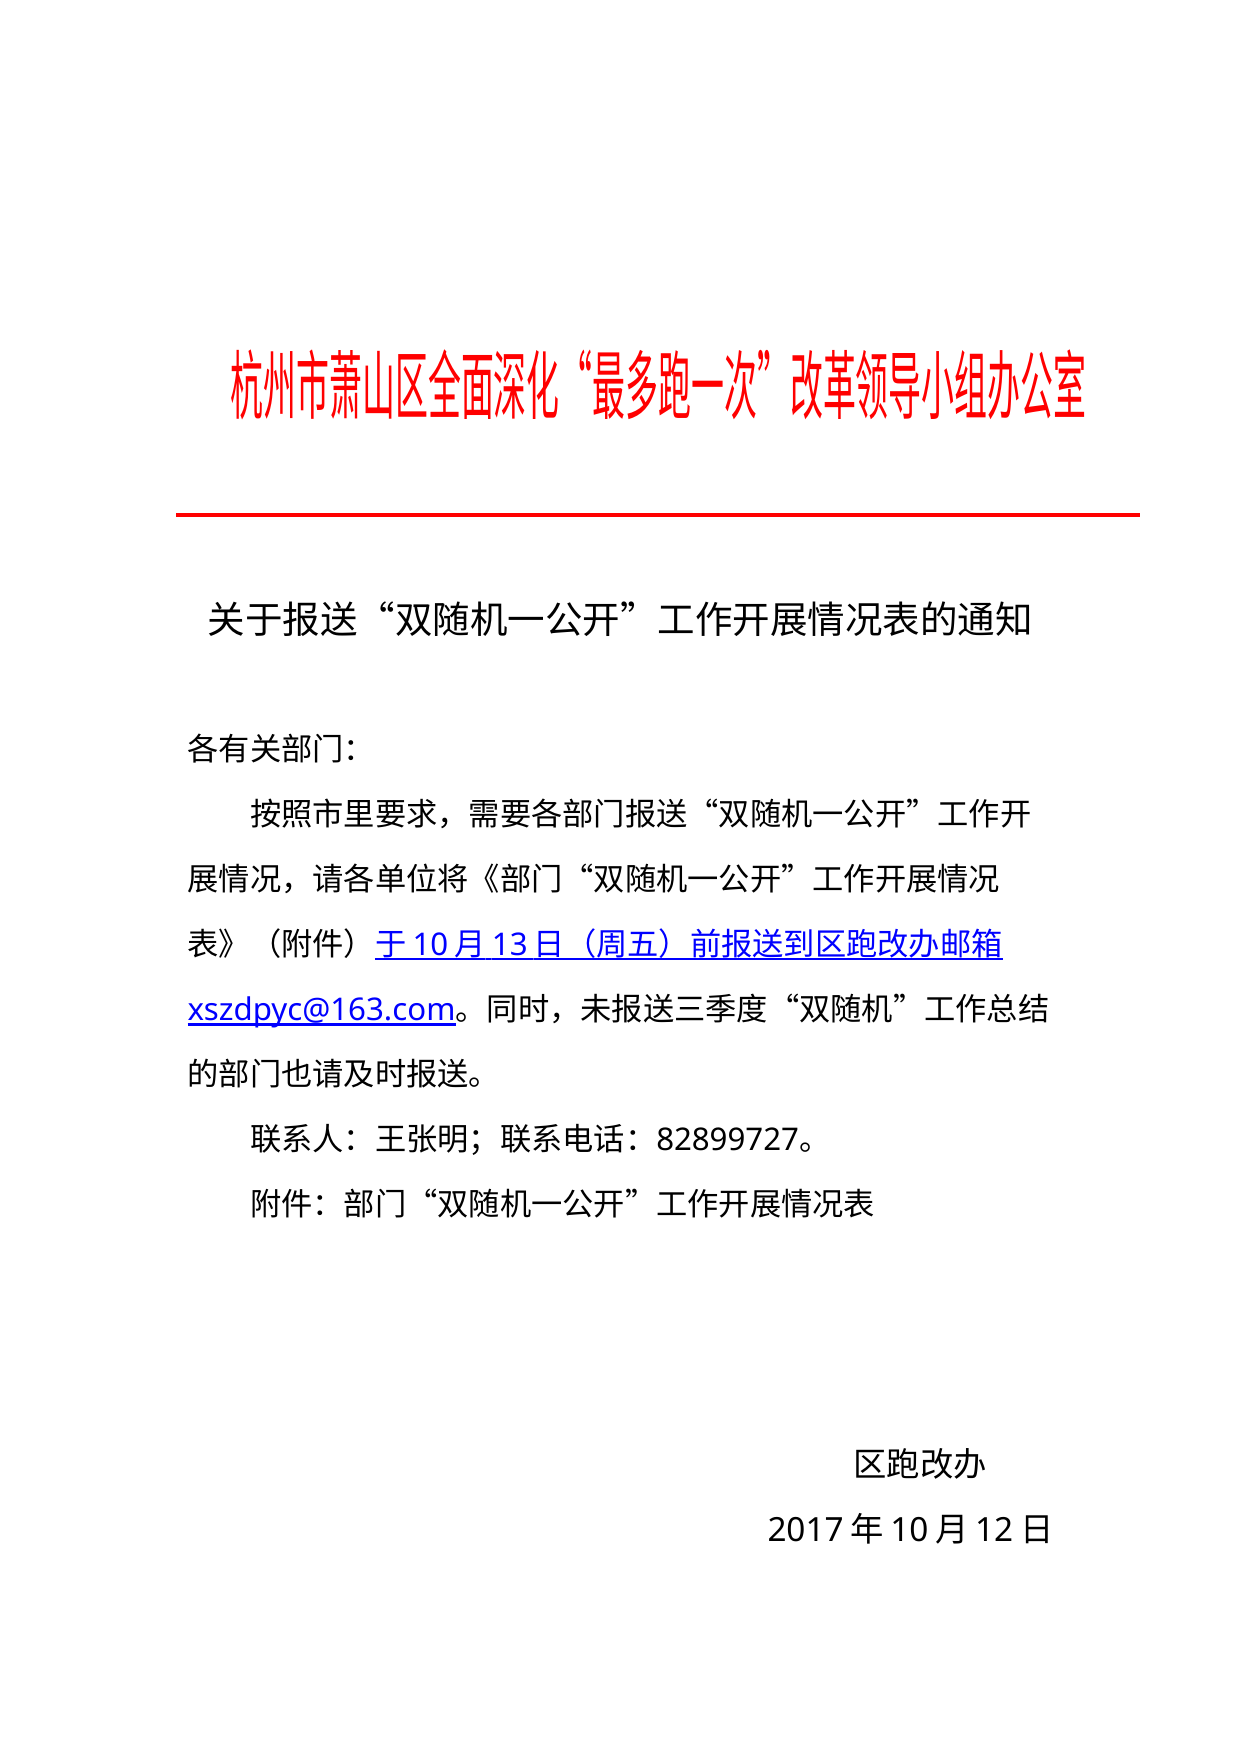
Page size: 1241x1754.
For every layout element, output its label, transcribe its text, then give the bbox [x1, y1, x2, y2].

text 区跑改办 [187, 1429, 986, 1494]
text 按照市里要求，需要各部门报送“双随机一公开”工作开展情况，请各单位将《部门“双随机一公开”工作开展情况表》（附件）于10月13日（周五）前报送到区跑改办邮箱xszdpyc@163.com。同时，未报送三季度“双随机”工作总结的部门也请及时报送。 [187, 779, 1053, 1104]
text 各有关部门： [187, 714, 1053, 779]
text 联系人：王张明；联系电话：82899727。 [187, 1104, 1053, 1169]
text 附件：部门“双随机一公开”工作开展情况表 [187, 1169, 1053, 1234]
text 关于报送“双随机一公开”工作开展情况表的通知 [187, 584, 1053, 649]
text 2017年10月12日 [187, 1494, 1053, 1559]
table_header 杭州市萧山区全面深化“最多跑一次”改革领导小组办公室 [176, 263, 1140, 512]
